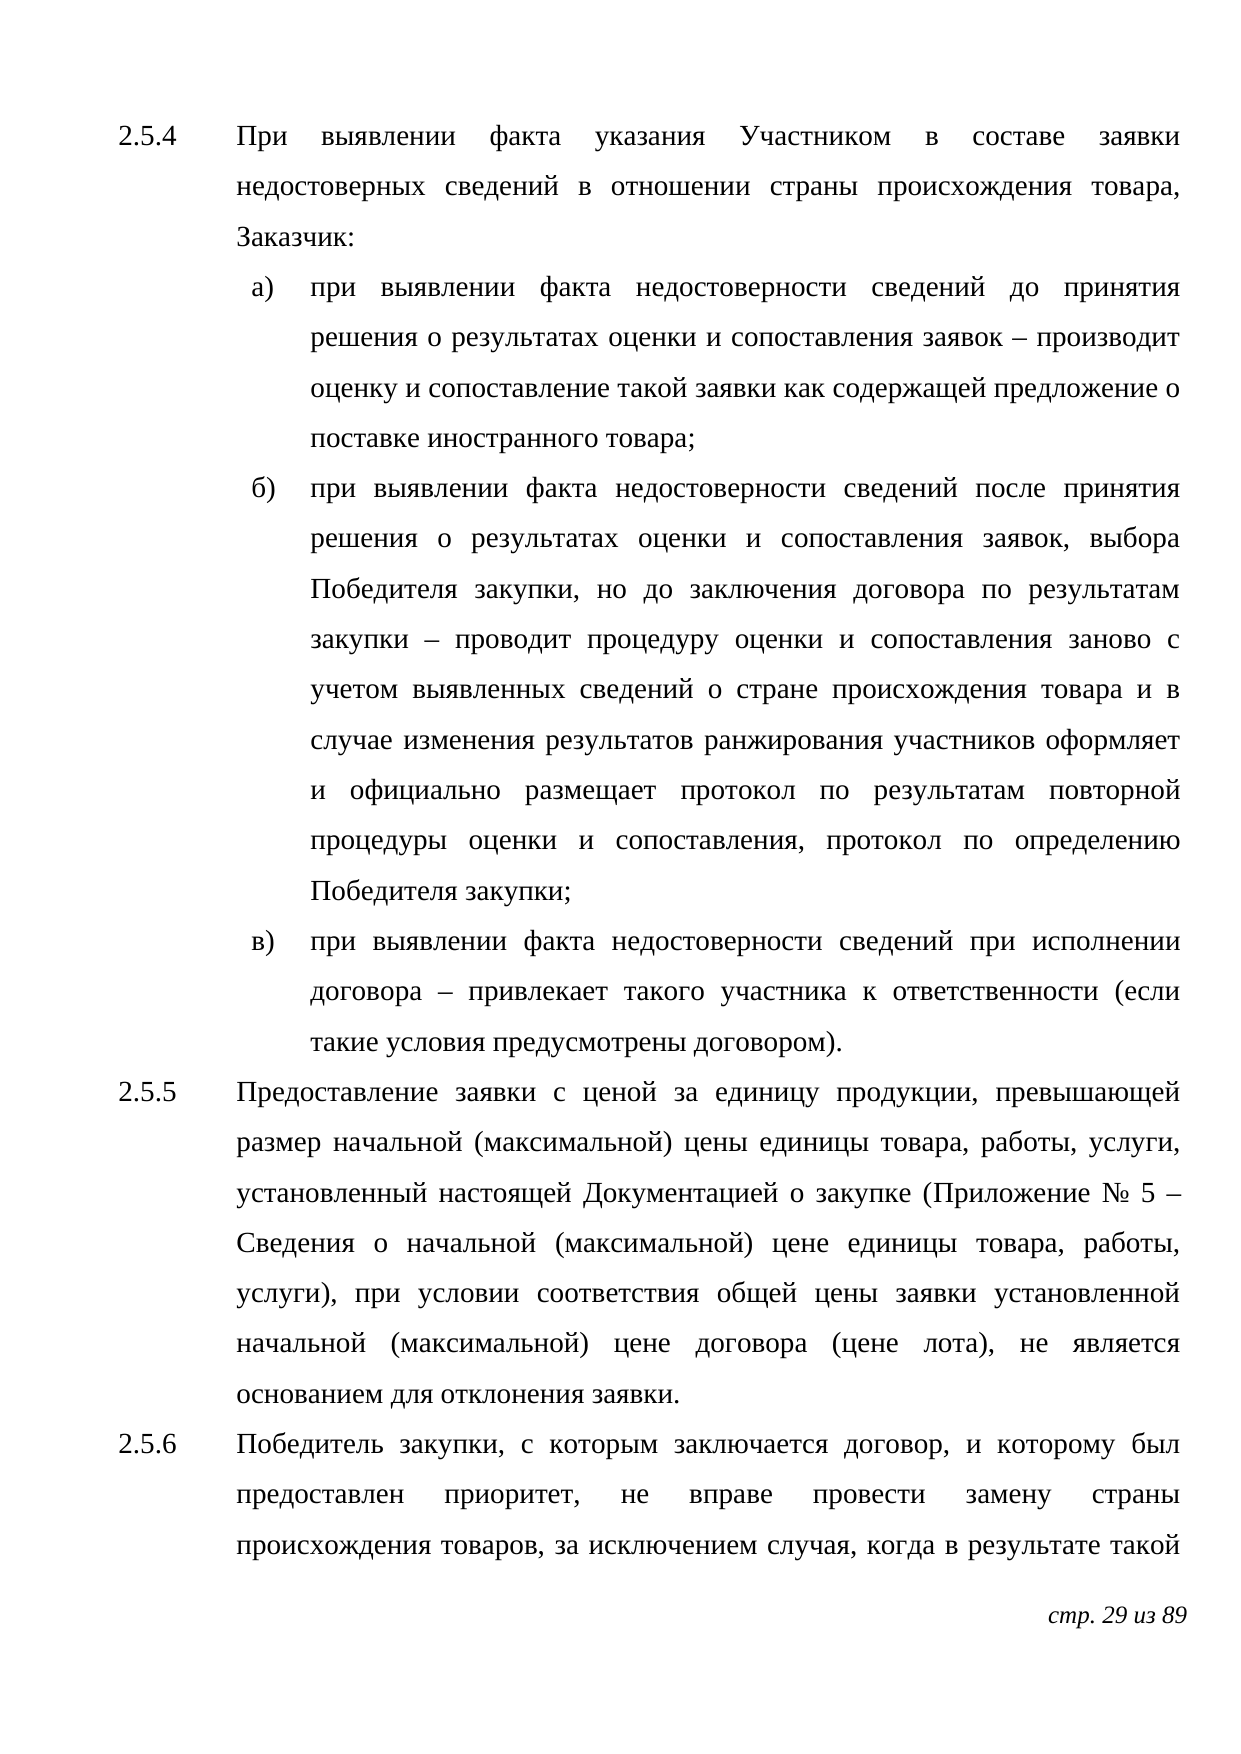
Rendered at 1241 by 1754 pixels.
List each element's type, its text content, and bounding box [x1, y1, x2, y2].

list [118, 1426, 1181, 1560]
list При выявлении факта указания Участником в составе заявки недостоверных сведений в отношении страны происхождения товара, Заказчик: [118, 118, 1181, 252]
list при выявлении факта недостоверности сведений при исполнении договора – привлекает такого участника к ответственности (если такие условия предусмотрены договором). [251, 923, 1181, 1057]
list Предоставление заявки с ценой за единицу продукции, превышающей размер начальной (максимальной) цены единицы товара, работы, услуги, установленный настоящей Документацией о закупке (Приложение № 5 – Сведения о начальной (максимальной) цене единицы товара, работы, услуги), при условии соответствия общей цены заявки установленной начальной (максимальной) цене договора (цене лота), не является основанием для отклонения заявки. [118, 1074, 1181, 1409]
list при выявлении факта недостоверности сведений до принятия решения о результатах оценки и сопоставления заявок – производит оценку и сопоставление такой заявки как содержащей предложение о поставке иностранного товара; [251, 269, 1181, 453]
list при выявлении факта недостоверности сведений после принятия решения о результатах оценки и сопоставления заявок, выбора Победителя закупки, но до заключения договора по результатам закупки – проводит процедуру оценки и сопоставления заново с учетом выявленных сведений о стране происхождения товара и в случае изменения результатов ранжирования участников оформляет и официально размещает протокол по результатам повторной процедуры оценки и сопоставления, протокол по определению Победителя закупки; [251, 470, 1181, 906]
